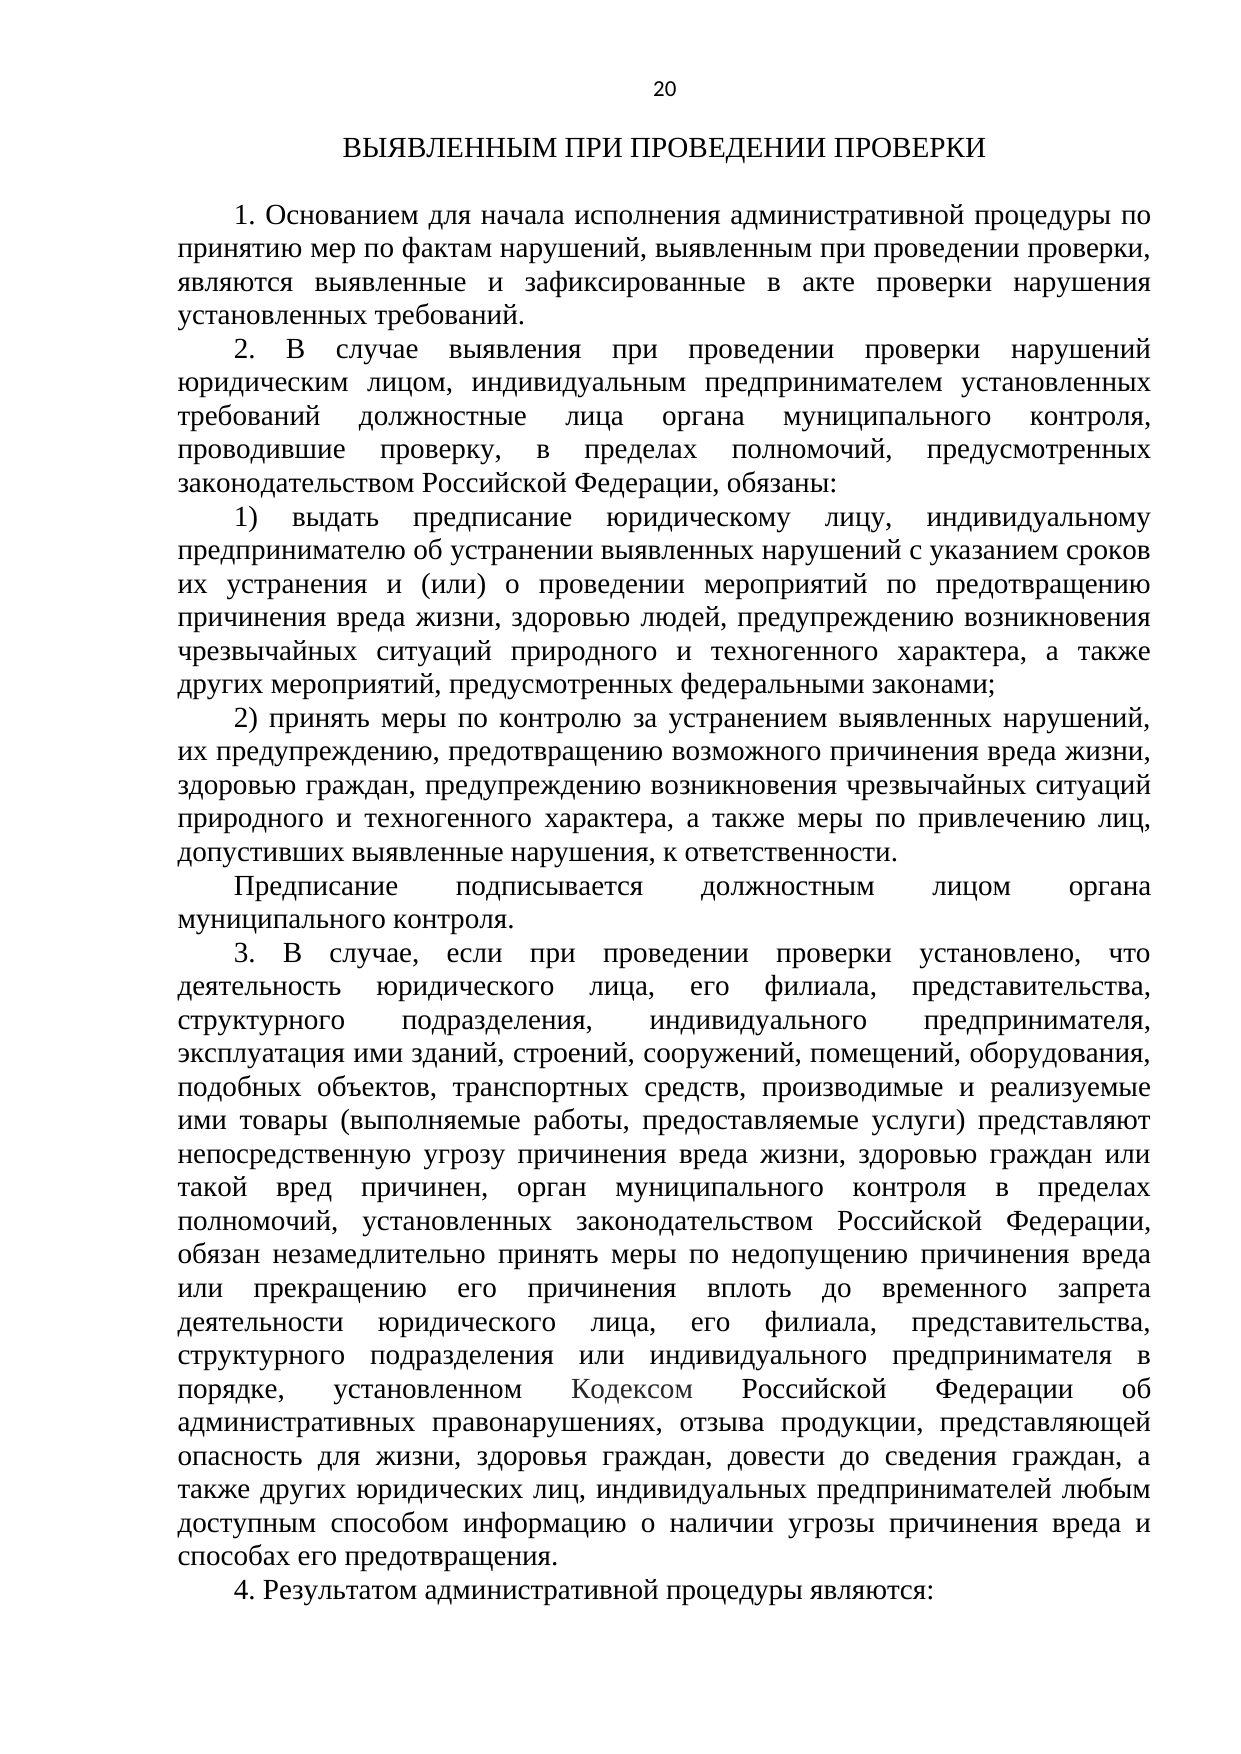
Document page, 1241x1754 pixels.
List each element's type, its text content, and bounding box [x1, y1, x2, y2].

text 2) принять меры по контролю за устранением выявленных нарушений, их предупреждению, предотвращению возможного причинения вреда жизни, здоровью граждан, предупреждению возникновения чрезвычайных ситуаций природного и техногенного характера, а также меры по привлечению лиц, допустивших выявленные нарушения, к ответственности. [177, 700, 1152, 868]
text 3. В случае, если при проведении проверки установлено, что деятельность юридического лица, его филиала, представительства, структурного подразделения, индивидуального предпринимателя, эксплуатация ими зданий, строений, сооружений, помещений, оборудования, подобных объектов, транспортных средств, производимые и реализуемые ими товары (выполняемые работы, предоставляемые услуги) представляют непосредственную угрозу причинения вреда жизни, здоровью граждан или такой вред причинен, орган муниципального контроля в пределах полномочий, установленных законодательством Российской Федерации, обязан незамедлительно принять меры по недопущению причинения вреда или прекращению его причинения вплоть до временного запрета деятельности юридического лица, его филиала, представительства, структурного подразделения или индивидуального предпринимателя в порядке, установленном Кодексом Российской Федерации об административных правонарушениях, отзыва продукции, представляющей опасность для жизни, здоровья граждан, довести до сведения граждан, а также других юридических лиц, индивидуальных предпринимателей любым доступным способом информацию о наличии угрозы причинения вреда и способах его предотвращения. [177, 935, 1152, 1572]
text Предписание подписывается должностным лицом органа муниципального контроля. [177, 868, 1152, 935]
text 1. Основанием для начала исполнения административной процедуры по принятию мер по фактам нарушений, выявленным при проведении проверки, являются выявленные и зафиксированные в акте проверки нарушения установленных требований. [177, 197, 1152, 331]
text 2. В случае выявления при проведении проверки нарушений юридическим лицом, индивидуальным предпринимателем установленных требований должностные лица органа муниципального контроля, проводившие проверку, в пределах полномочий, предусмотренных законодательством Российской Федерации, обязаны: [177, 331, 1152, 499]
text 1) выдать предписание юридическому лицу, индивидуальному предпринимателю об устранении выявленных нарушений с указанием сроков их устранения и (или) о проведении мероприятий по предотвращению причинения вреда жизни, здоровью людей, предупреждению возникновения чрезвычайных ситуаций природного и техногенного характера, а также других мероприятий, предусмотренных федеральными законами; [177, 499, 1152, 700]
text 4. Результатом административной процедуры являются: [177, 1572, 1152, 1606]
text ВЫЯВЛЕННЫМ ПРИ ПРОВЕДЕНИИ ПРОВЕРКИ [177, 130, 1152, 163]
